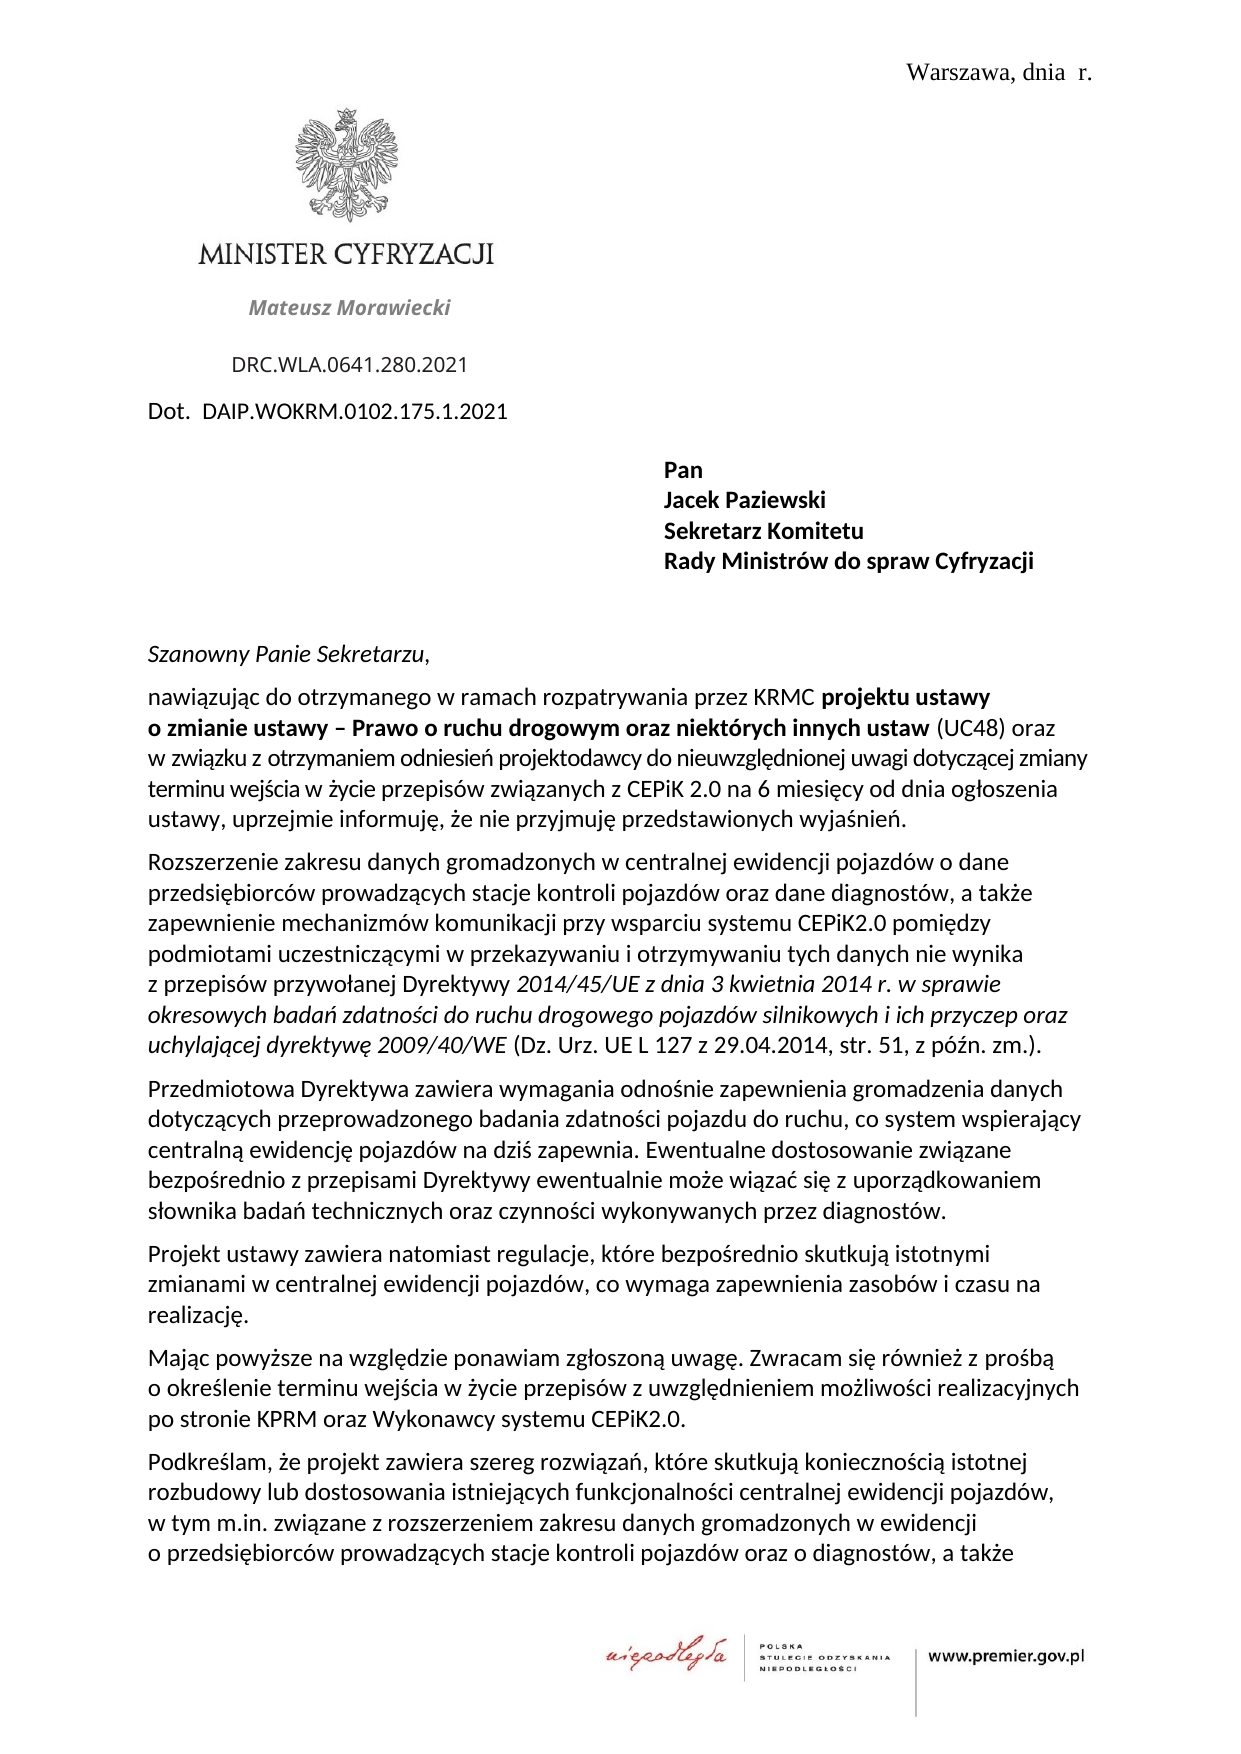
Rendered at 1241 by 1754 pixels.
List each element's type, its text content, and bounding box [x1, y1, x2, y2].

text nawiązując do otrzymanego w ramach rozpatrywania przez KRMC projektu ustawy o zmianie ustawy – Prawo o ruchu drogowym oraz niektórych innych ustaw (UC48) oraz w związku z otrzymaniem odniesień projektodawcy do nieuwzględnionej uwagi dotyczącej zmiany terminu wejścia w życie przepisów związanych z CEPiK 2.0 na 6 miesięcy od dnia ogłoszenia ustawy, uprzejmie informuję, że nie przyjmuję przedstawionych wyjaśnień. [148, 681, 1092, 834]
text Rady Ministrów do spraw Cyfryzacji [590, 545, 1092, 576]
text Pan [664, 454, 1092, 484]
text Przedmiotowa Dyrektywa zawiera wymagania odnośnie zapewnienia gromadzenia danych dotyczących przeprowadzonego badania zdatności pojazdu do ruchu, co system wspierający centralną ewidencję pojazdów na dziś zapewnia. Ewentualne dostosowanie związane bezpośrednio z przepisami Dyrektywy ewentualnie może wiązać się z uporządkowaniem słownika badań technicznych oraz czynności wykonywanych przez diagnostów. [148, 1073, 1092, 1225]
text Szanowny Panie Sekretarzu, [148, 638, 1092, 669]
text Dot. DAIP.WOKRM.0102.175.1.2021 [148, 148, 1092, 426]
text Projekt ustawy zawiera natomiast regulacje, które bezpośrednio skutkują istotnymi zmianami w centralnej ewidencji pojazdów, co wymaga zapewnienia zasobów i czasu na realizację. [148, 1238, 1092, 1329]
text Jacek Paziewski [590, 484, 1092, 515]
picture [183, 88, 512, 148]
text Rozszerzenie zakresu danych gromadzonych w centralnej ewidencji pojazdów o dane przedsiębiorców prowadzących stacje kontroli pojazdów oraz dane diagnostów, a także zapewnienie mechanizmów komunikacji przy wsparciu systemu CEPiK2.0 pomiędzy podmiotami uczestniczącymi w przekazywaniu i otrzymywaniu tych danych nie wynika z przepisów przywołanej Dyrektywy 2014/45/UE z dnia 3 kwietnia 2014 r. w sprawie okresowych badań zdatności do ruchu drogowego pojazdów silnikowych i ich przyczep oraz uchylającej dyrektywę 2009/40/WE (Dz. Urz. UE L 127 z 29.04.2014, str. 51, z późn. zm.). [148, 847, 1092, 1060]
picture [584, 1621, 1088, 1724]
text Sekretarz Komitetu [590, 515, 1092, 545]
text Mając powyższe na względzie ponawiam zgłoszoną uwagę. Zwracam się również z prośbą o określenie terminu wejścia w życie przepisów z uwzględnieniem możliwości realizacyjnych po stronie KPRM oraz Wykonawcy systemu CEPiK2.0. [148, 1342, 1092, 1433]
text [148, 1446, 1092, 1568]
